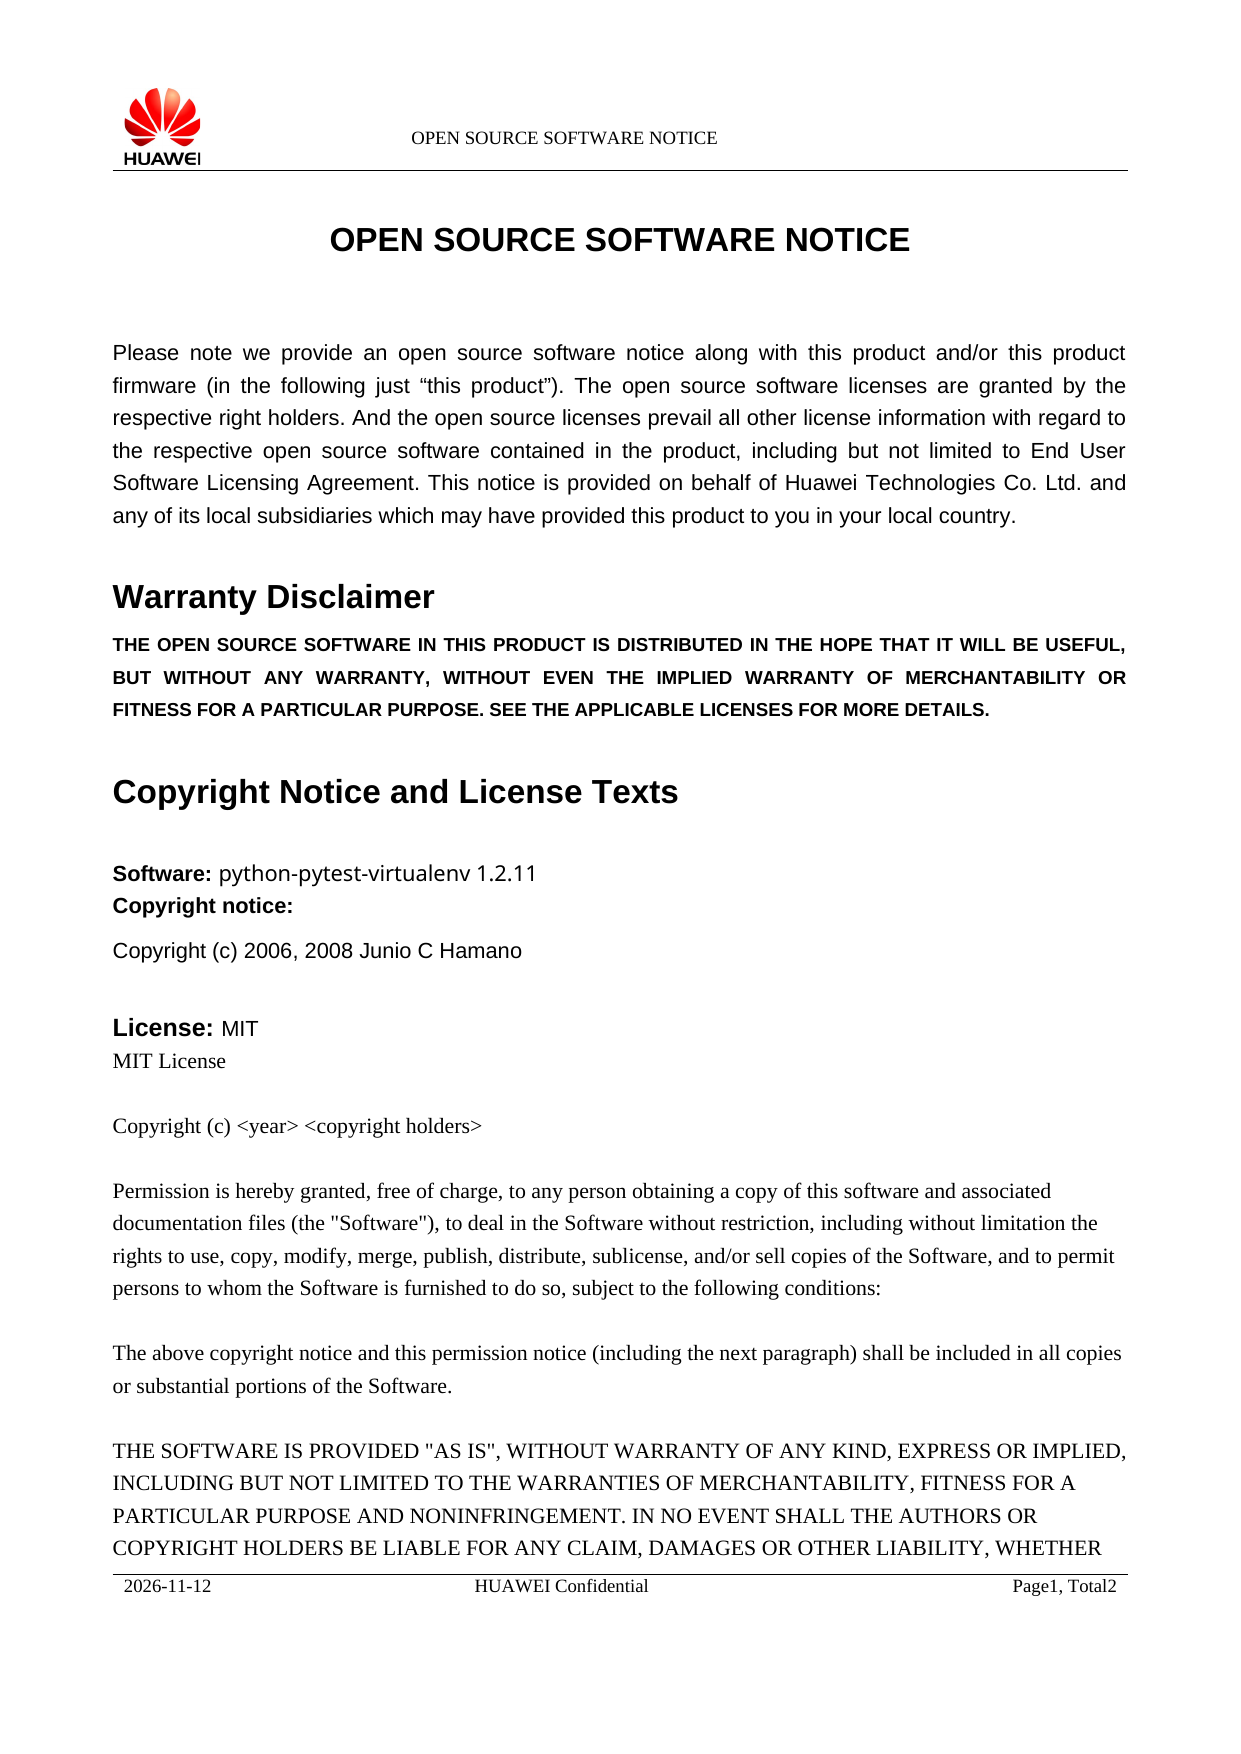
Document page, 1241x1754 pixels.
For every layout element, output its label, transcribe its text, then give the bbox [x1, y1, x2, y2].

text License: MIT [112, 1012, 1128, 1044]
text Please note we provide an open source software notice along with this product and/or this product firmware (in the following just “this product”). The open source software licenses are granted by the respective right holders. And the open source licenses prevail all other license information with regard to the respective open source software contained in the product, including but not limited to End User Software Licensing Agreement. This notice is provided on behalf of Huawei Technologies Co. Ltd. and any of its local subsidiaries which may have provided this product to you in your local country. [112, 336, 1128, 531]
text The open source software in this product is distributed in the hope that it will be useful, but WITHOUT ANY WARRANTY, without even the implied warranty of MERCHANTABILITY or FITNESS FOR A PARTICULAR PURPOSE. See the applicable licenses for more details. [112, 629, 1128, 726]
text Copyright (c) 2006, 2008 Junio C Hamano [112, 934, 1128, 966]
title Software: python-pytest-virtualenv 1.2.11 [112, 856, 1128, 889]
text Copyright notice: [112, 889, 1128, 921]
picture [124, 88, 201, 165]
text OPEN SOURCE SOFTWARE NOTICE [112, 206, 1128, 271]
text Copyright Notice and License Texts [112, 759, 1128, 824]
text Warranty Disclaimer [112, 564, 1128, 629]
